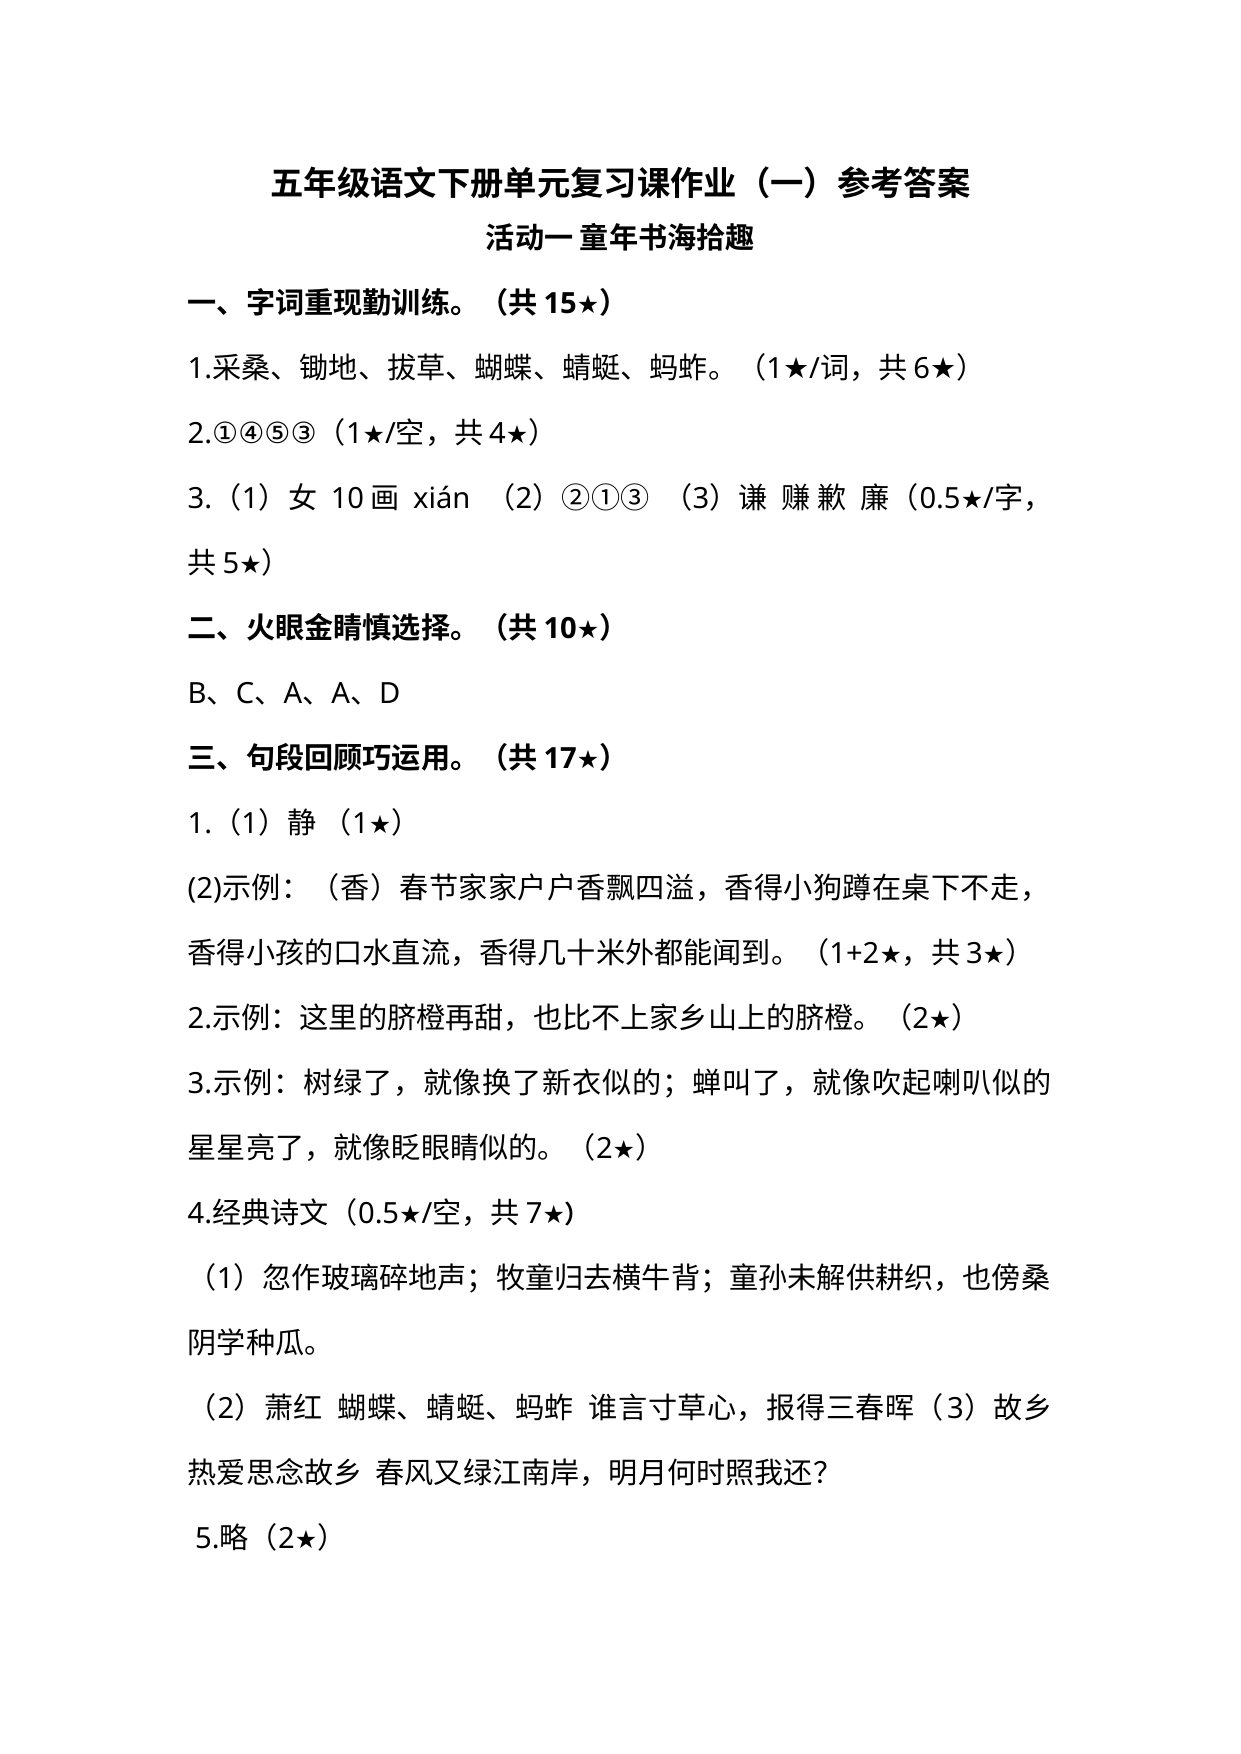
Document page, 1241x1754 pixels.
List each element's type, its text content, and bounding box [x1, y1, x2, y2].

text （2）萧红 蝴蝶、蜻蜓、蚂蚱 谁言寸草心，报得三春晖（3）故乡 热爱思念故乡 春风又绿江南岸，明月何时照我还？ [187, 1374, 1053, 1504]
text B、C、A、A、D [187, 659, 1053, 724]
text 2.①④⑤③（1★/空，共4★） [187, 399, 1053, 464]
text 一、字词重现勤训练。（共15★） [187, 269, 1053, 334]
text 二、火眼金睛慎选择。（共10★） [187, 594, 1053, 659]
text 4.经典诗文（0.5★/空，共7★） [187, 1179, 1053, 1244]
text 活动一 童年书海拾趣 [187, 204, 1053, 269]
text (2)示例：（香）春节家家户户香飘四溢，香得小狗蹲在桌下不走，香得小孩的口水直流，香得几十米外都能闻到。（1+2★，共3★） [187, 854, 1053, 984]
text 三、句段回顾巧运用。（共17★） [187, 724, 1053, 789]
text 5.略（2★） [187, 1504, 1053, 1569]
text （1）忽作玻璃碎地声；牧童归去横牛背；童孙未解供耕织，也傍桑阴学种瓜。 [187, 1244, 1053, 1374]
text 3.（1）女 10画 xián （2）②①③ （3）谦 赚 歉 廉（0.5★/字，共5★） [187, 464, 1053, 594]
text 1.（1）静 （1★） [187, 789, 1053, 854]
text 3.示例：树绿了，就像换了新衣似的；蝉叫了，就像吹起喇叭似的；星星亮了，就像眨眼睛似的。（2★） [187, 1049, 1053, 1179]
text 2.示例：这里的脐橙再甜，也比不上家乡山上的脐橙。（2★） [187, 984, 1053, 1049]
text 五年级语文下册单元复习课作业（一）参考答案 [187, 162, 1053, 204]
text 1.采桑、锄地、拔草、蝴蝶、蜻蜓、蚂蚱。（1★/词，共6★） [187, 334, 1053, 399]
